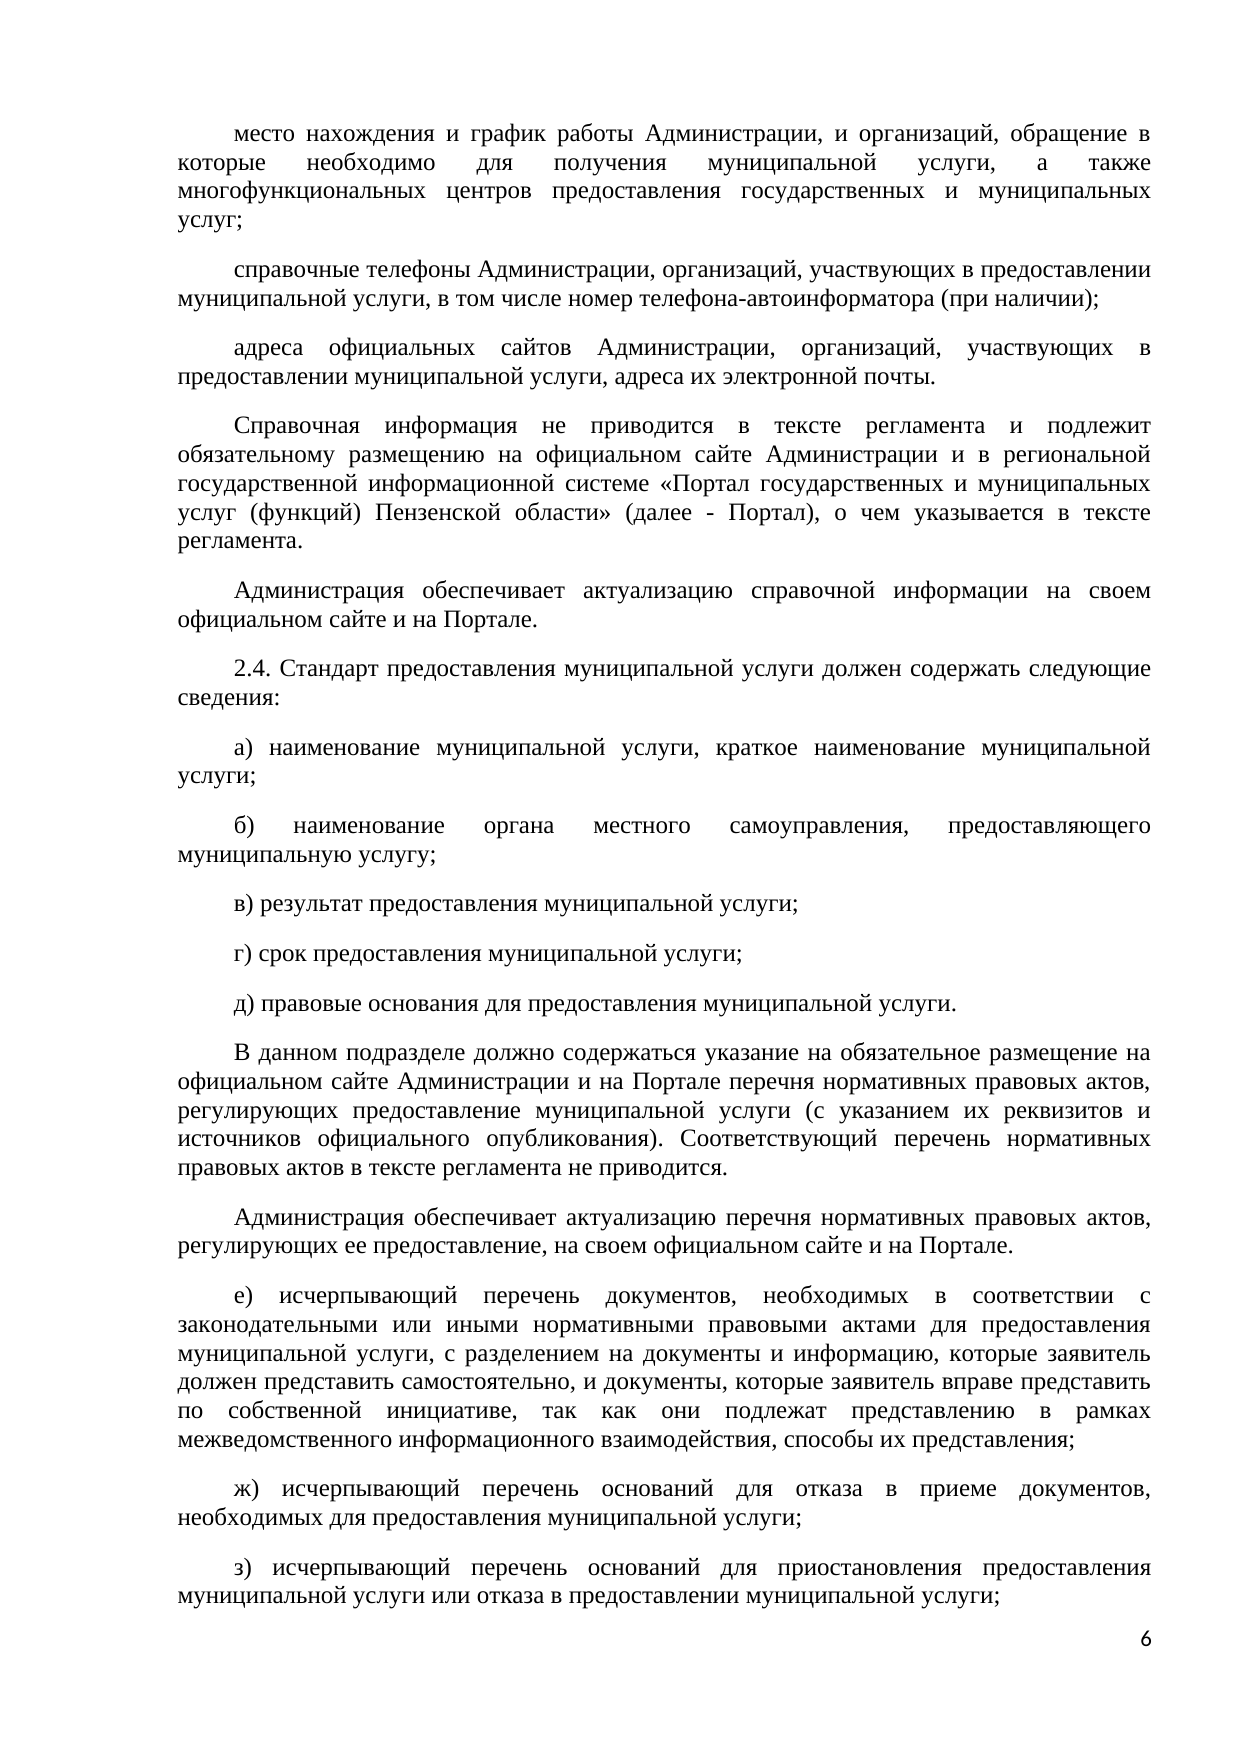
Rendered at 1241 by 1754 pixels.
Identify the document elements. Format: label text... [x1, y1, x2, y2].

text г) срок предоставления муниципальной услуги; [177, 938, 1152, 967]
text место нахождения и график работы Администрации, и организаций, обращение в которые необходимо для получения муниципальной услуги, а также многофункциональных центров предоставления государственных и муниципальных услуг; [177, 118, 1152, 233]
text В данном подразделе должно содержаться указание на обязательное размещение на официальном сайте Администрации и на Портале перечня нормативных правовых актов, регулирующих предоставление муниципальной услуги (с указанием их реквизитов и источников официального опубликования). Соответствующий перечень нормативных правовых актов в тексте регламента не приводится. [177, 1037, 1152, 1181]
text б) наименование органа местного самоуправления, предоставляющего муниципальную услугу; [177, 810, 1152, 868]
text е) исчерпывающий перечень документов, необходимых в соответствии с законодательными или иными нормативными правовыми актами для предоставления муниципальной услуги, с разделением на документы и информацию, которые заявитель должен представить самостоятельно, и документы, которые заявитель вправе представить по собственной инициативе, так как они подлежат представлению в рамках межведомственного информационного взаимодействия, способы их представления; [177, 1280, 1152, 1453]
text з) исчерпывающий перечень оснований для приостановления предоставления муниципальной услуги или отказа в предоставлении муниципальной услуги; [177, 1552, 1152, 1609]
text справочные телефоны Администрации, организаций, участвующих в предоставлении муниципальной услуги, в том числе номер телефона-автоинформатора (при наличии); [177, 254, 1152, 311]
text ж) исчерпывающий перечень оснований для отказа в приеме документов, необходимых для предоставления муниципальной услуги; [177, 1473, 1152, 1531]
text Справочная информация не приводится в тексте регламента и подлежит обязательному размещению на официальном сайте Администрации и в региональной государственной информационной системе «Портал государственных и муниципальных услуг (функций) Пензенской области» (далее - Портал), о чем указывается в тексте регламента. [177, 411, 1152, 554]
text а) наименование муниципальной услуги, краткое наименование муниципальной услуги; [177, 732, 1152, 789]
text в) результат предоставления муниципальной услуги; [177, 888, 1152, 917]
text адреса официальных сайтов Администрации, организаций, участвующих в предоставлении муниципальной услуги, адреса их электронной почты. [177, 332, 1152, 390]
text 2.4. Стандарт предоставления муниципальной услуги должен содержать следующие сведения: [177, 653, 1152, 711]
text Администрация обеспечивает актуализацию перечня нормативных правовых актов, регулирующих ее предоставление, на своем официальном сайте и на Портале. [177, 1202, 1152, 1259]
text Администрация обеспечивает актуализацию справочной информации на своем официальном сайте и на Портале. [177, 575, 1152, 633]
text д) правовые основания для предоставления муниципальной услуги. [177, 988, 1152, 1016]
